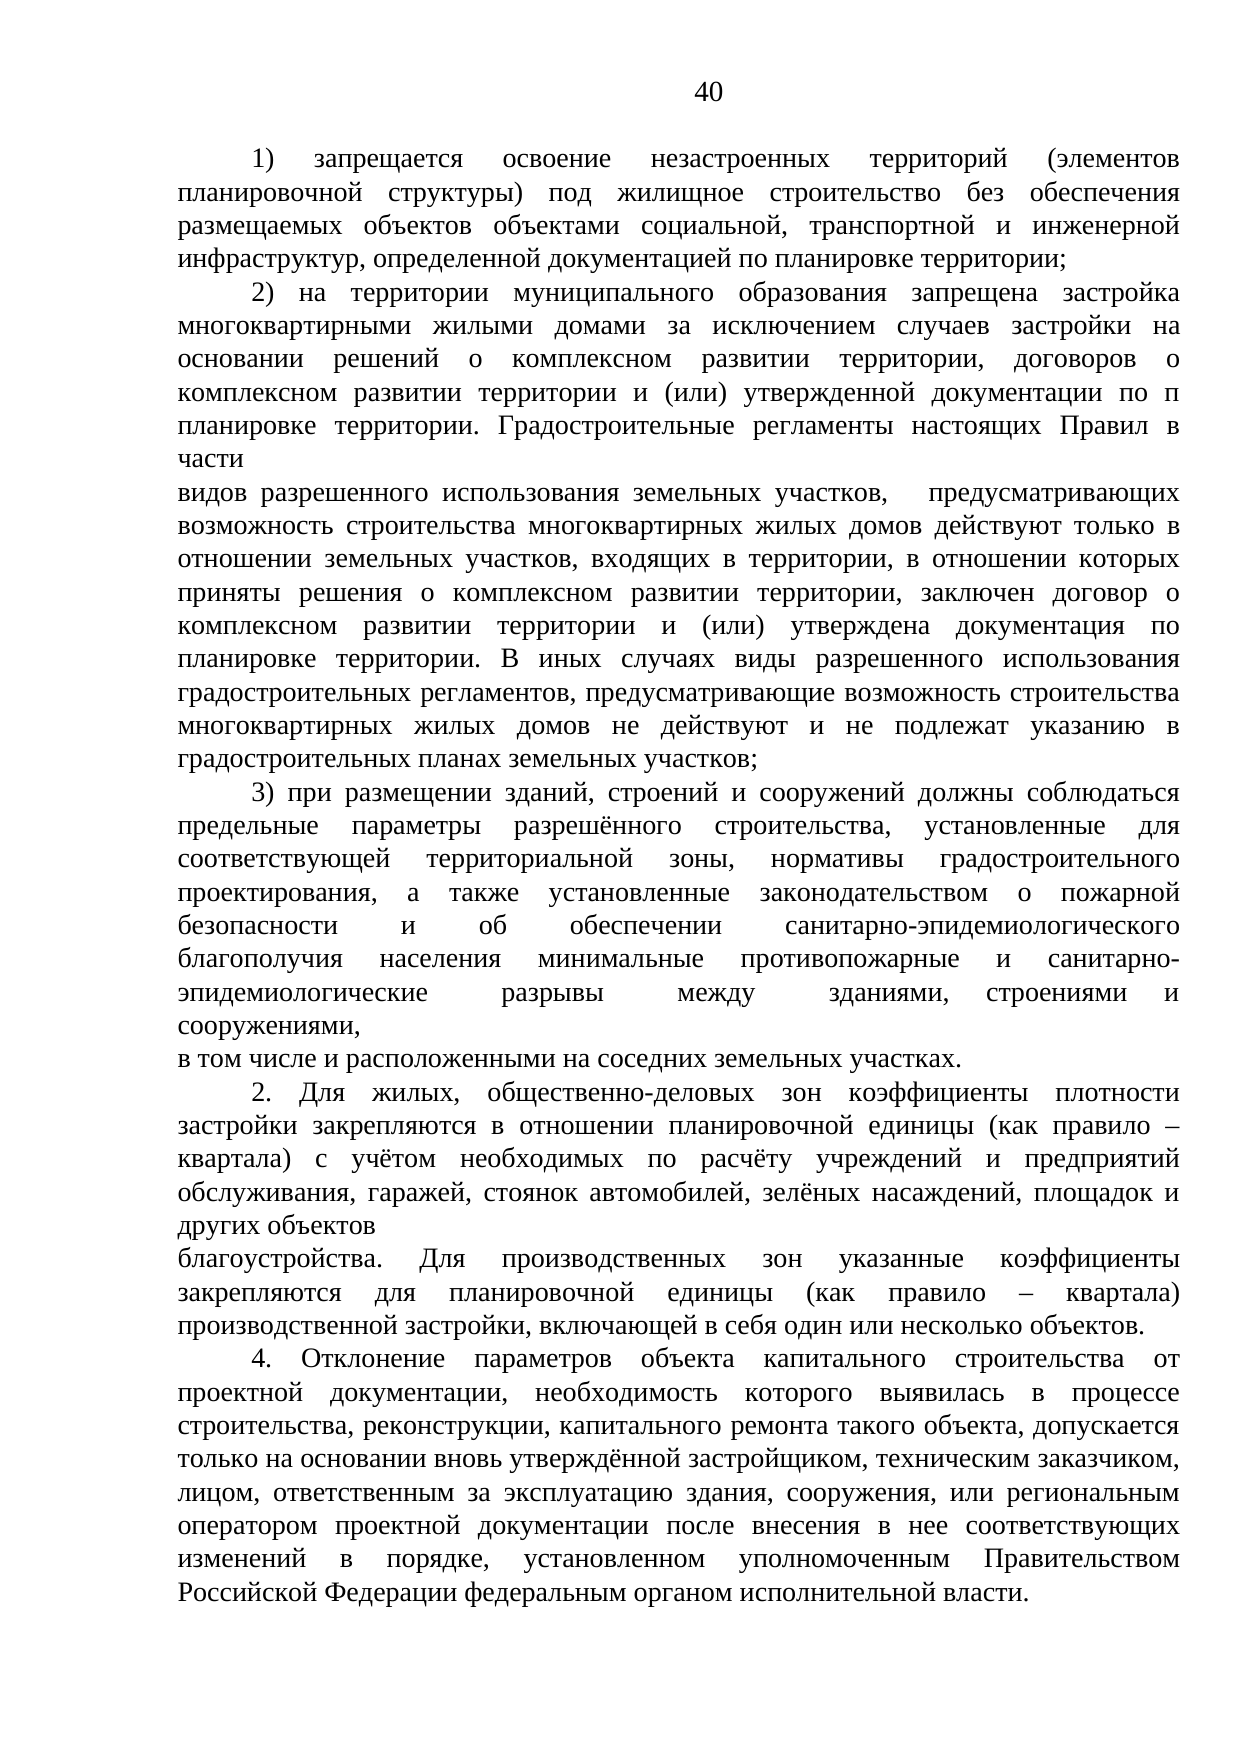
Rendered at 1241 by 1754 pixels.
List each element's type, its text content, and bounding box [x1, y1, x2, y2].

text 2) на территории муниципального образования запрещена застройка многоквартирными жилыми домами за исключением случаев застройки на основании решений о комплексном развитии территории, договоров о комплексном развитии территории и (или) утвержденной документации по п планировке территории. Градостроительные регламенты настоящих Правил в части [177, 274, 1181, 474]
text 3) при размещении зданий, строений и сооружений должны соблюдаться предельные параметры разрешённого строительства, установленные для соответствующей территориальной зоны, нормативы градостроительного проектирования, а также установленные законодательством о пожарной безопасности и об обеспечении санитарно-эпидемиологического благополучия населения минимальные противопожарные и санитарно-эпидемиологические разрывы между зданиями, строениями и сооружениями, [177, 774, 1181, 1041]
text в том числе и расположенными на соседних земельных участках. [177, 1041, 1181, 1074]
text 1) запрещается освоение незастроенных территорий (элементов планировочной структуры) под жилищное строительство без обеспечения размещаемых объектов объектами социальной, транспортной и инженерной инфраструктур, определенной документацией по планировке территории; [177, 141, 1181, 274]
text 2. Для жилых, общественно-деловых зон коэффициенты плотности застройки закрепляются в отношении планировочной единицы (как правило – квартала) с учётом необходимых по расчёту учреждений и предприятий обслуживания, гаражей, стоянок автомобилей, зелёных насаждений, площадок и других объектов [177, 1074, 1181, 1241]
text видов разрешенного использования земельных участков, предусматривающих возможность строительства многоквартирных жилых домов действуют только в отношении земельных участков, входящих в территории, в отношении которых приняты решения о комплексном развитии территории, заключен договор о комплексном развитии территории и (или) утверждена документация по планировке территории. В иных случаях виды разрешенного использования градостроительных регламентов, предусматривающие возможность строительства многоквартирных жилых домов не действуют и не подлежат указанию в градостроительных планах земельных участков; [177, 474, 1181, 774]
text благоустройства. Для производственных зон указанные коэффициенты закрепляются для планировочной единицы (как правило – квартала) производственной застройки, включающей в себя один или несколько объектов. [177, 1241, 1181, 1341]
text 4. Отклонение параметров объекта капитального строительства от проектной документации, необходимость которого выявилась в процессе строительства, реконструкции, капитального ремонта такого объекта, допускается только на основании вновь утверждённой застройщиком, техническим заказчиком, лицом, ответственным за эксплуатацию здания, сооружения, или региональным оператором проектной документации после внесения в нее соответствующих изменений в порядке, установленном уполномоченным Правительством Российской Федерации федеральным органом исполнительной власти. [177, 1341, 1181, 1608]
